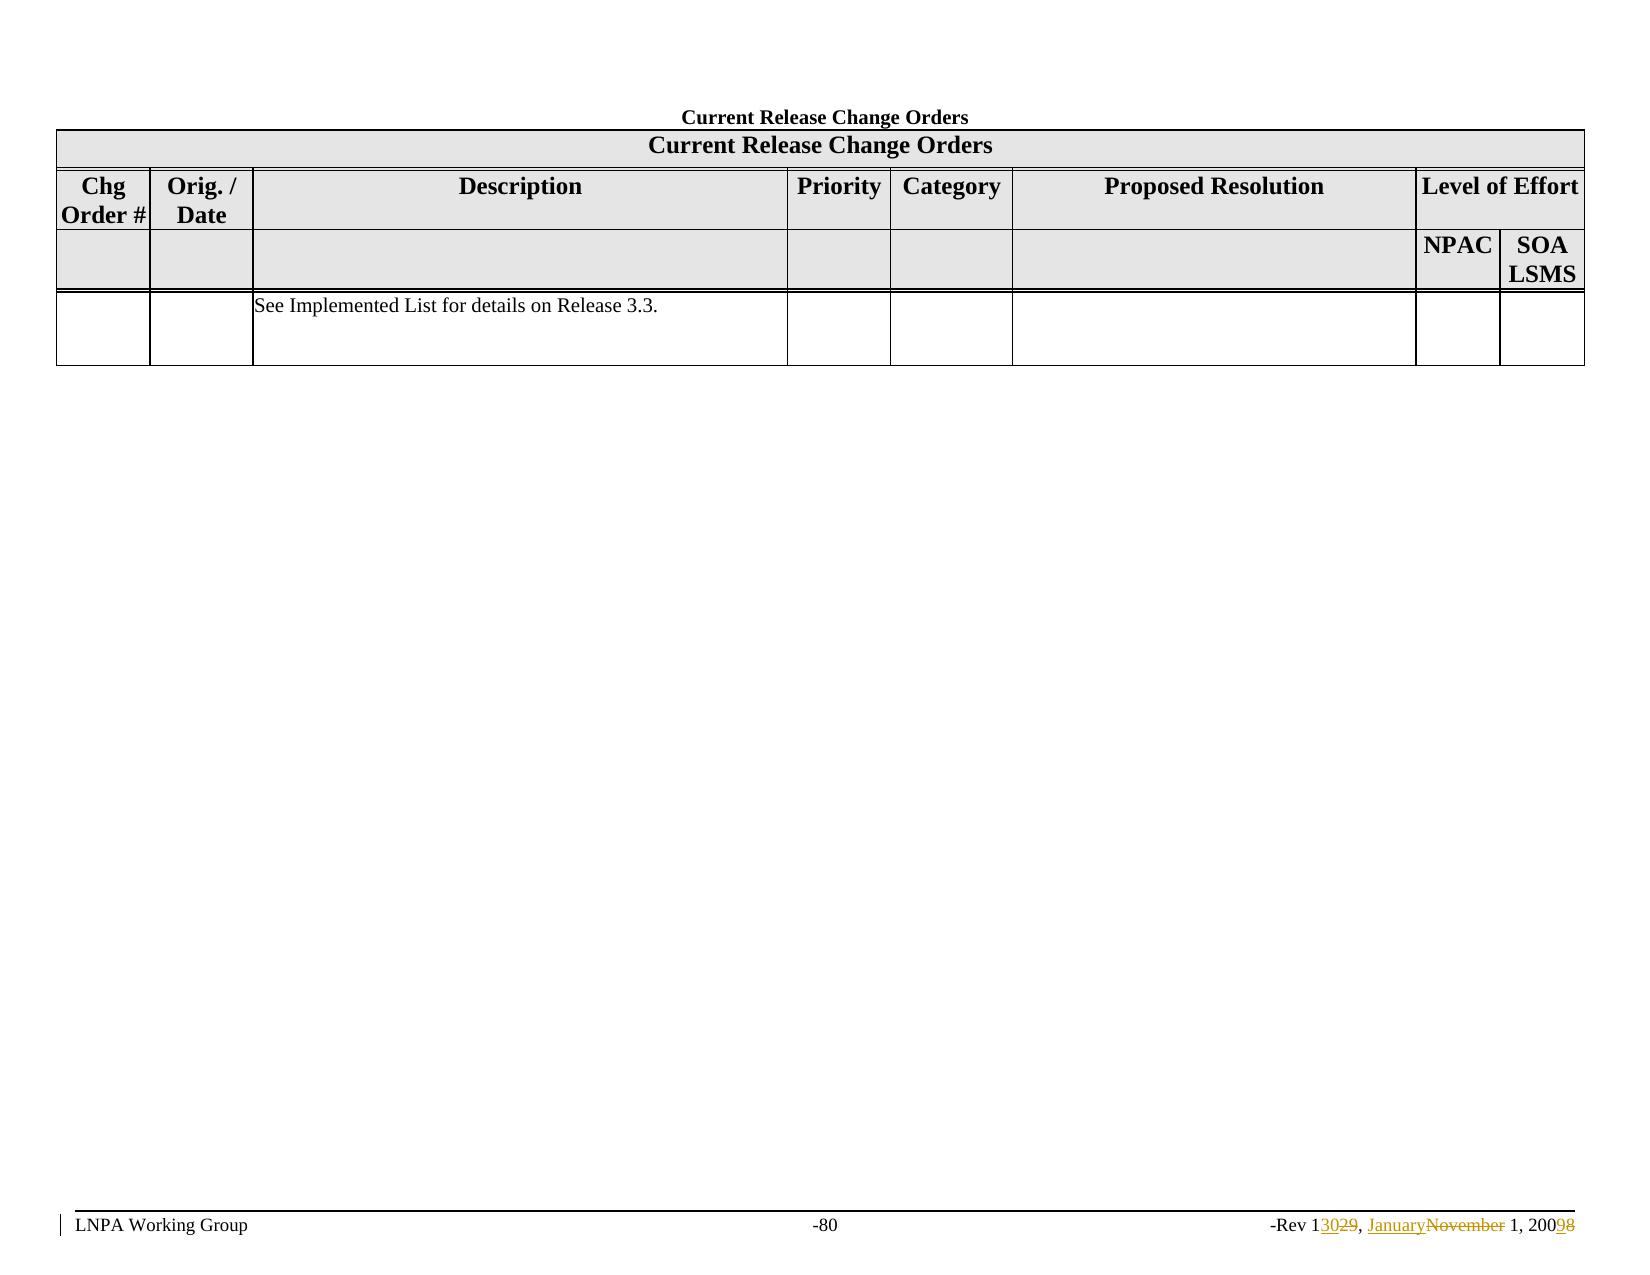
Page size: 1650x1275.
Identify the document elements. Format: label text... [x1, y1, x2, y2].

table_cell Priority [788, 171, 890, 229]
table_cell NPAC [1417, 230, 1499, 288]
table_cell [254, 230, 787, 288]
table_cell [891, 293, 1012, 365]
subtitle Current Release Change Orders [75, 105, 1575, 129]
table_cell [891, 230, 1012, 288]
table_cell Chg Order # [57, 171, 149, 229]
table_cell [1417, 293, 1499, 365]
table_cell [788, 293, 890, 365]
table_cell [1501, 293, 1584, 365]
table_cell Level of Effort [1417, 171, 1584, 229]
table_cell [1013, 293, 1415, 365]
table_cell [57, 293, 149, 365]
table_cell Orig. / Date [151, 171, 252, 229]
table_cell Description [254, 171, 787, 229]
table_cell Category [891, 171, 1012, 229]
table_cell See Implemented List for details on Release 3.3. [254, 293, 787, 365]
table_cell Proposed Resolution [1013, 171, 1415, 229]
table_cell [151, 230, 252, 288]
table_cell [57, 230, 149, 288]
table_cell [788, 230, 890, 288]
table_cell [1013, 230, 1415, 288]
table_header Current Release Change Orders [57, 131, 1584, 167]
table_cell [151, 293, 252, 365]
table_cell SOA LSMS [1501, 230, 1584, 288]
